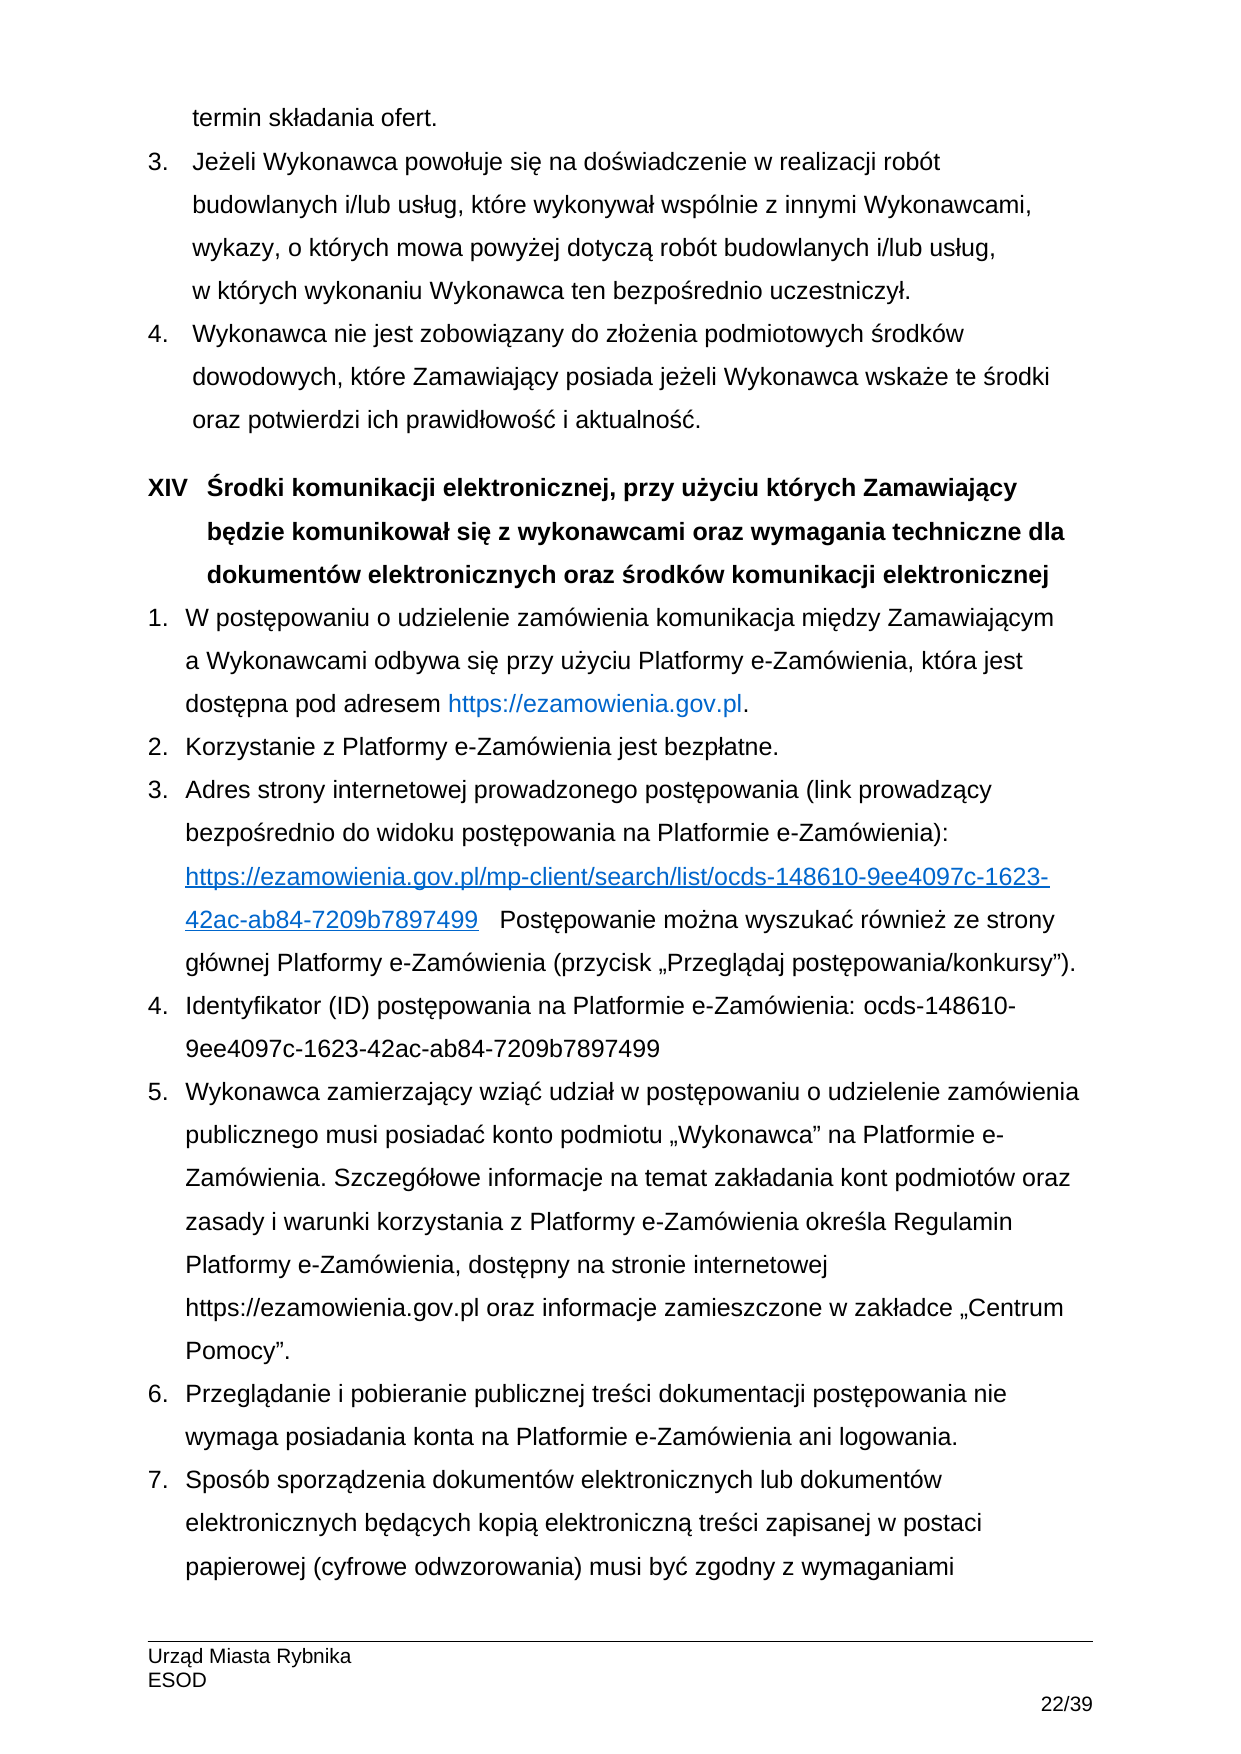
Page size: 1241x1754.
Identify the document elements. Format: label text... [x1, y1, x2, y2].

list Korzystanie z Platformy e-Zamówienia jest bezpłatne. [148, 732, 1093, 761]
list W postępowaniu o udzielenie zamówienia komunikacja między Zamawiającym a Wykonawcami odbywa się przy użyciu Platformy e-Zamówienia, która jest dostępna pod adresem https://ezamowienia.gov.pl. [148, 603, 1093, 718]
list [148, 1465, 1093, 1580]
list Wykonawca nie jest zobowiązany do złożenia podmiotowych środków dowodowych, które Zamawiający posiada jeżeli Wykonawca wskaże te środki oraz potwierdzi ich prawidłowość i aktualność. [148, 319, 1093, 434]
list Jeżeli Wykonawca powołuje się na doświadczenie w realizacji robót budowlanych i/lub usług, które wykonywał wspólnie z innymi Wykonawcami, wykazy, o których mowa powyżej dotyczą robót budowlanych i/lub usług, w których wykonaniu Wykonawca ten bezpośrednio uczestniczył. [148, 147, 1093, 305]
list Przeglądanie i pobieranie publicznej treści dokumentacji postępowania nie wymaga posiadania konta na Platformie e-Zamówienia ani logowania. [148, 1379, 1093, 1451]
subtitle XIV Środki komunikacji elektronicznej, przy użyciu których Zamawiający będzie komunikował się z wykonawcami oraz wymagania techniczne dla dokumentów elektronicznych oraz środków komunikacji elektronicznej [148, 473, 1093, 588]
list Wykonawca zamierzający wziąć udział w postępowaniu o udzielenie zamówienia publicznego musi posiadać konto podmiotu „Wykonawca” na Platformie e-Zamówienia. Szczegółowe informacje na temat zakładania kont podmiotów oraz zasady i warunki korzystania z Platformy e-Zamówienia określa Regulamin Platformy e-Zamówienia, dostępny na stronie internetowej https://ezamowienia.gov.pl oraz informacje zamieszczone w zakładce „Centrum Pomocy”. [148, 1077, 1093, 1365]
list Identyfikator (ID) postępowania na Platformie e-Zamówienia: ocds-148610-9ee4097c-1623-42ac-ab84-7209b7897499 [148, 991, 1093, 1063]
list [148, 103, 1093, 132]
list Adres strony internetowej prowadzonego postępowania (link prowadzący bezpośrednio do widoku postępowania na Platformie e-Zamówienia): https://ezamowienia.gov.pl/mp-client/search/list/ocds-148610-9ee4097c-1623-42ac-ab84-7209b7897499 Postępowanie można wyszukać również ze strony głównej Platformy e-Zamówienia (przycisk „Przeglądaj postępowania/konkursy”). [148, 775, 1093, 977]
